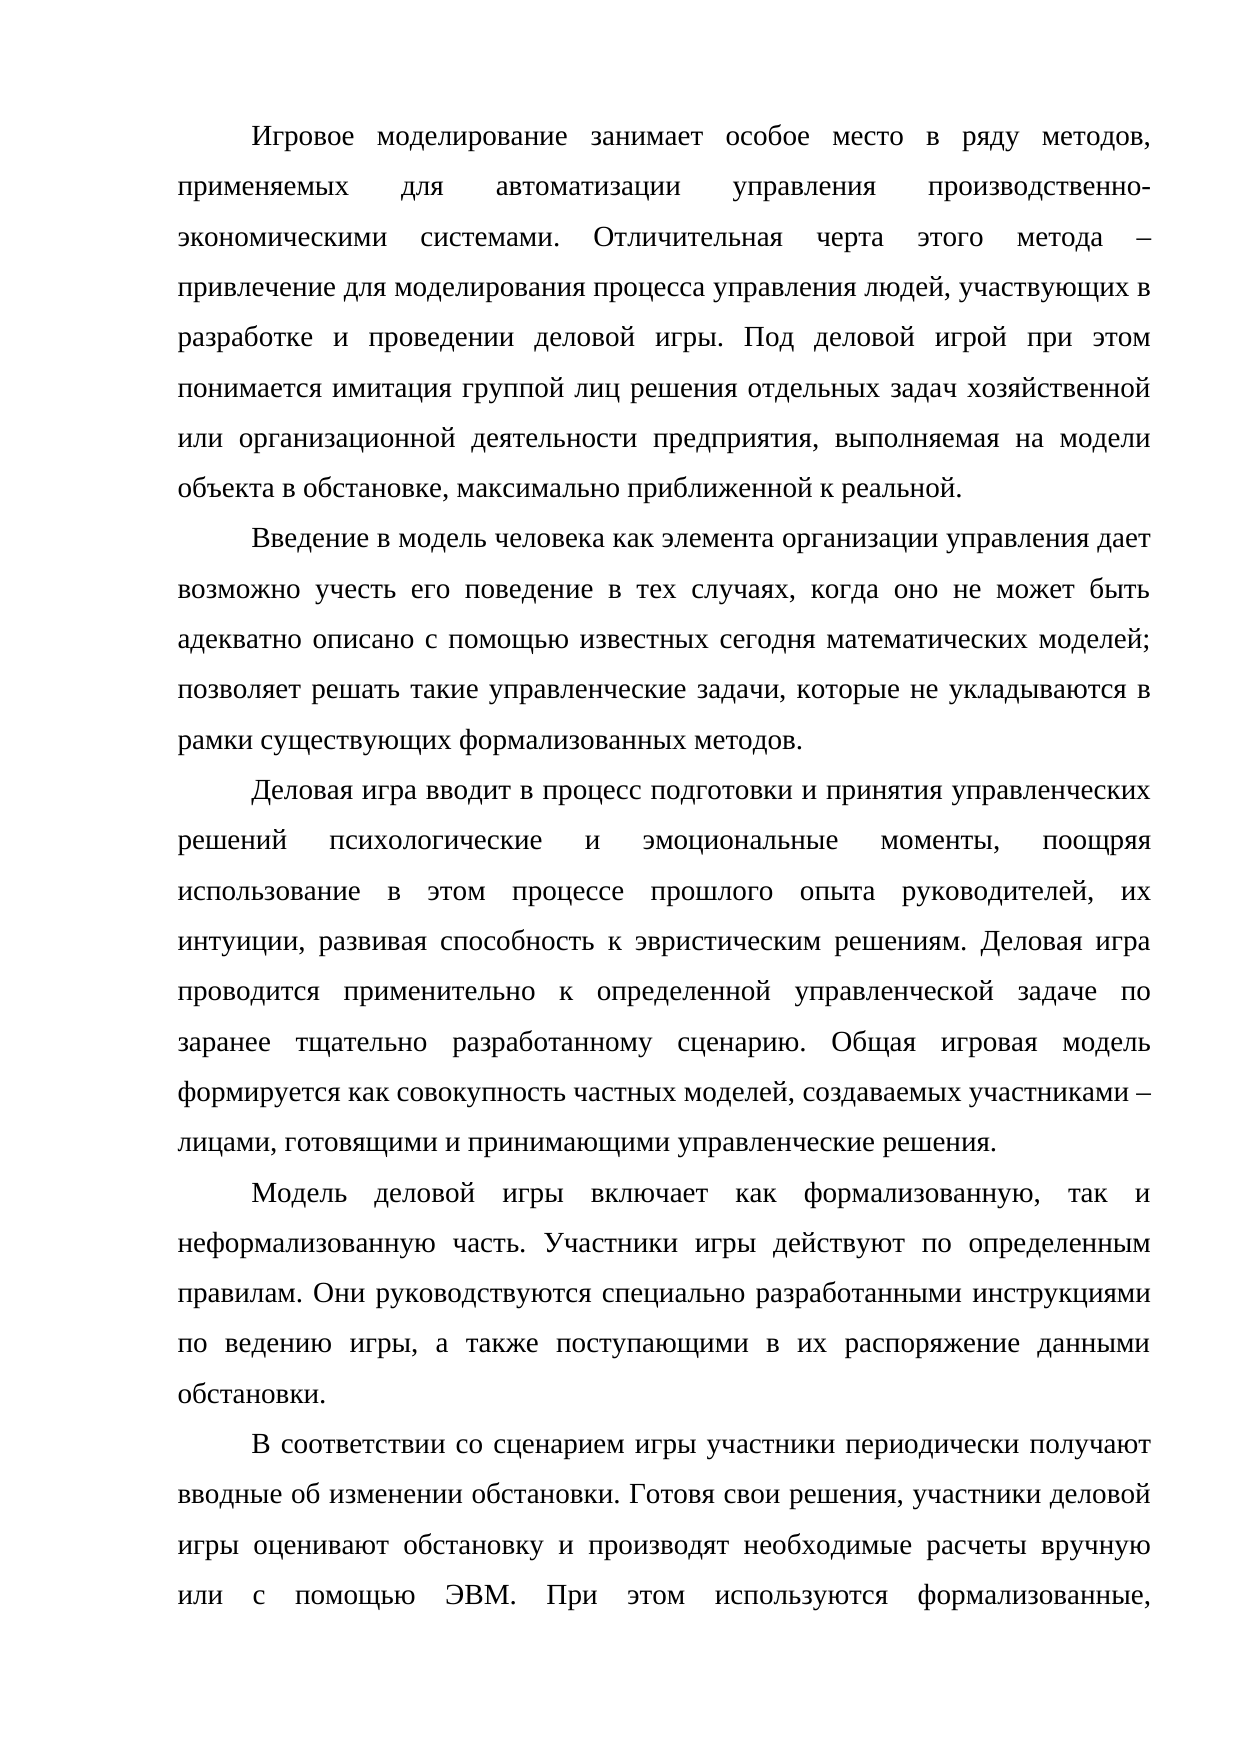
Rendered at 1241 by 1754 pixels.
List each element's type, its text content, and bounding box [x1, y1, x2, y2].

text Деловая игра вводит в процесс подготовки и принятия управленческих решений психологические и эмоциональные моменты, поощряя использование в этом процессе прошлого опыта руководителей, их интуиции, развивая способность к эвристическим решениям. Деловая игра проводится применительно к определенной управленческой задаче по заранее тщательно разработанному сценарию. Общая игровая модель формируется как совокупность частных моделей, создаваемых участниками – лицами, готовящими и принимающими управленческие решения. [177, 772, 1152, 1158]
text Игровое моделирование занимает особое место в ряду методов, применяемых для автоматизации управления производственно-экономическими системами. Отличительная черта этого метода – привлечение для моделирования процесса управления людей, участвующих в разработке и проведении деловой игры. Под деловой игрой при этом понимается имитация группой лиц решения отдельных задач хозяйственной или организационной деятельности предприятия, выполняемая на модели объекта в обстановке, максимально приближенной к реальной. [177, 118, 1152, 504]
text Модель деловой игры включает как формализованную, так и неформализованную часть. Участники игры действуют по определенным правилам. Они руководствуются специально разработанными инструкциями по ведению игры, а также поступающими в их распоряжение данными обстановки. [177, 1175, 1152, 1409]
text Введение в модель человека как элемента организации управления дает возможно учесть его поведение в тех случаях, когда оно не может быть адекватно описано с помощью известных сегодня математических моделей; позволяет решать такие управленческие задачи, которые не укладываются в рамки существующих формализованных методов. [177, 521, 1152, 755]
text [177, 1426, 1152, 1611]
